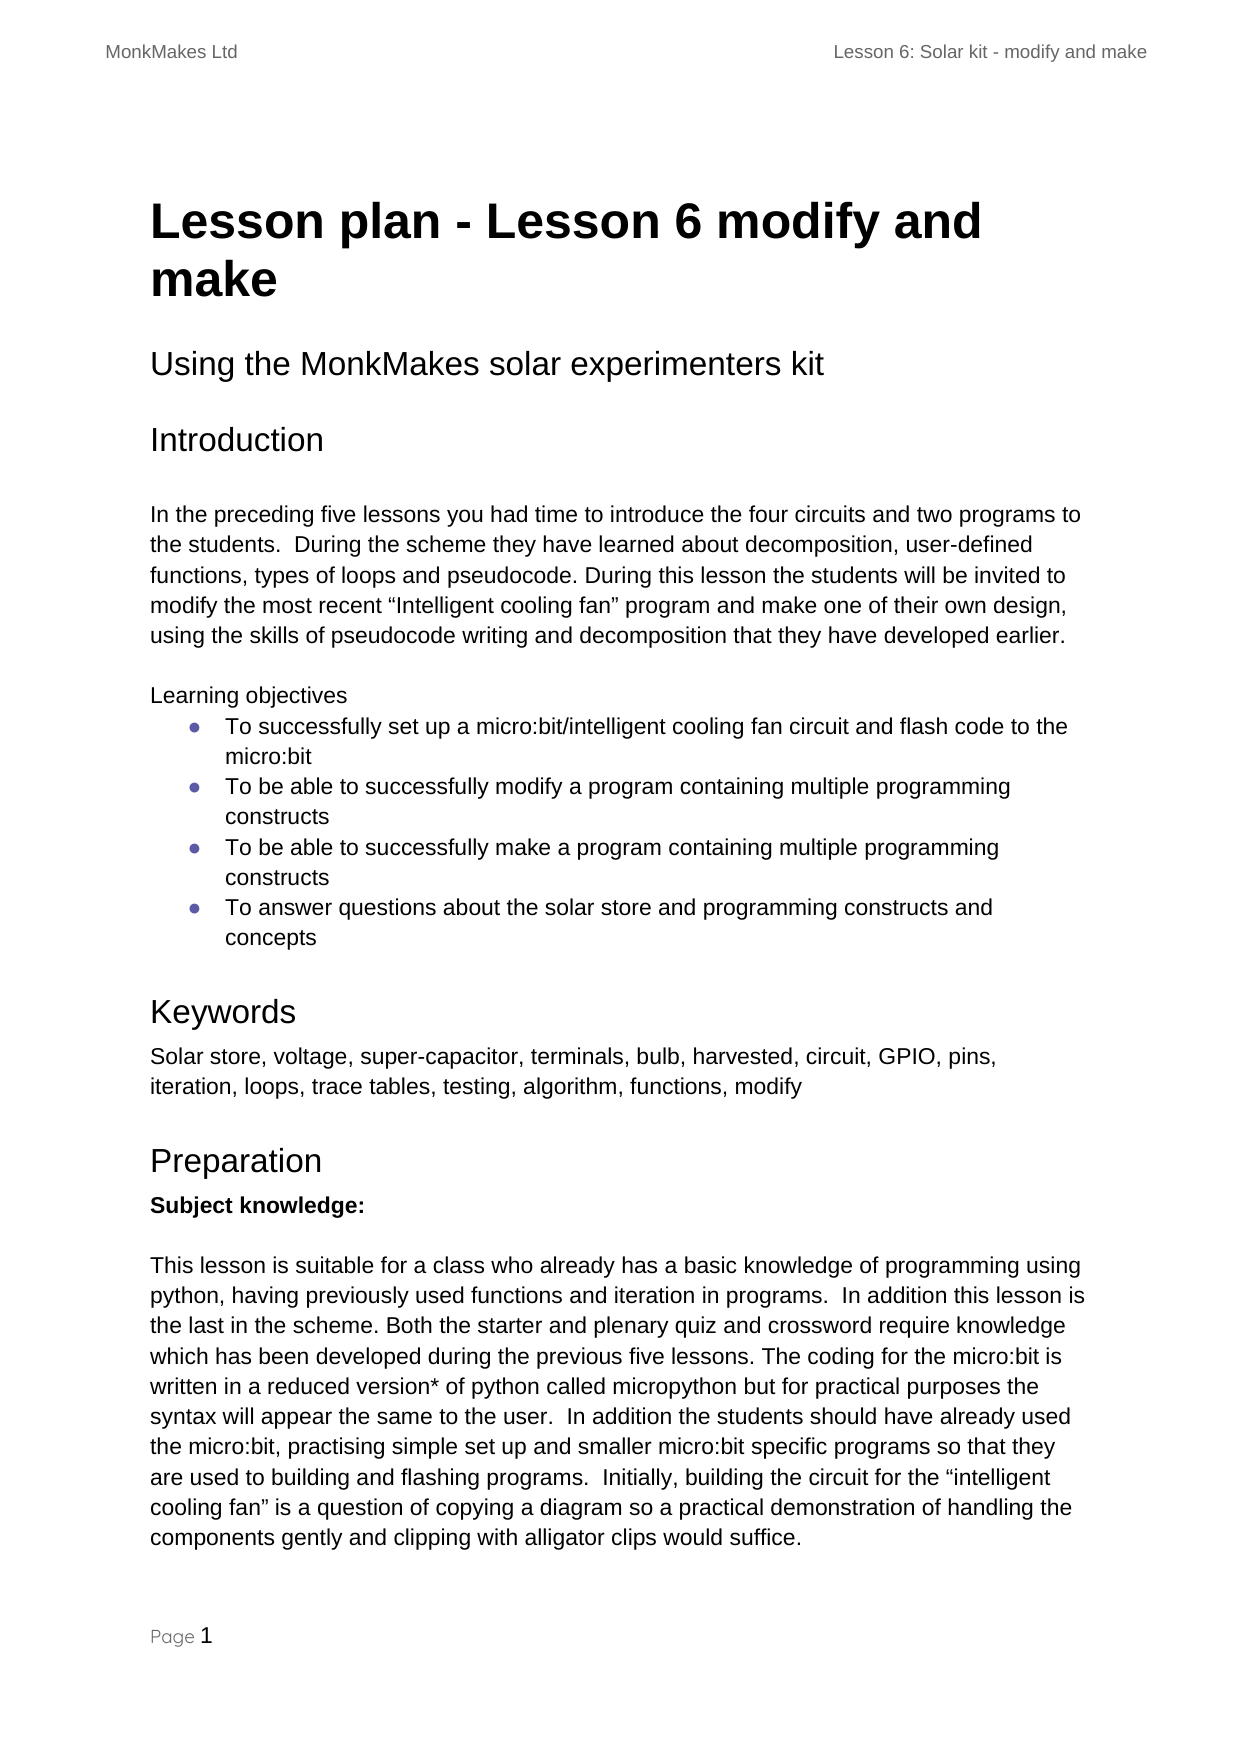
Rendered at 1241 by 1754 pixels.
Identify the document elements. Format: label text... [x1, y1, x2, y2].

text In the preceding five lessons you had time to introduce the four circuits and two programs to the students. During the scheme they have learned about decomposition, user-defined functions, types of loops and pseudocode. During this lesson the students will be invited to modify the most recent “Intelligent cooling fan” program and make one of their own design, using the skills of pseudocode writing and decomposition that they have developed earlier. [150, 501, 1090, 648]
subtitle Lesson plan - Lesson 6 modify and make [150, 192, 1090, 307]
list To be able to successfully make a program containing multiple programming constructs [187, 833, 1090, 890]
text Learning objectives [150, 682, 1090, 709]
list To be able to successfully modify a program containing multiple programming constructs [187, 773, 1090, 830]
subtitle Preparation [150, 1141, 1090, 1179]
subtitle Keywords [150, 992, 1090, 1030]
list To answer questions about the solar store and programming constructs and concepts [187, 894, 1090, 951]
list To successfully set up a micro:bit/intelligent cooling fan circuit and flash code to the micro:bit [187, 713, 1090, 769]
subtitle Introduction [150, 420, 1090, 458]
text Subject knowledge: [150, 1192, 1090, 1218]
subtitle Using the MonkMakes solar experimenters kit [150, 344, 1090, 383]
text This lesson is suitable for a class who already has a basic knowledge of programming using python, having previously used functions and iteration in programs. In addition this lesson is the last in the scheme. Both the starter and plenary quiz and crossword require knowledge which has been developed during the previous five lessons. The coding for the micro:bit is written in a reduced version* of python called micropython but for practical purposes the syntax will appear the same to the user. In addition the students should have already used the micro:bit, practising simple set up and smaller micro:bit specific programs so that they are used to building and flashing programs. Initially, building the circuit for the “intelligent cooling fan” is a question of copying a diagram so a practical demonstration of handling the components gently and clipping with alligator clips would suffice. [150, 1252, 1090, 1550]
text Solar store, voltage, super-capacitor, terminals, bulb, harvested, circuit, GPIO, pins, iteration, loops, trace tables, testing, algorithm, functions, modify [150, 1043, 1090, 1099]
